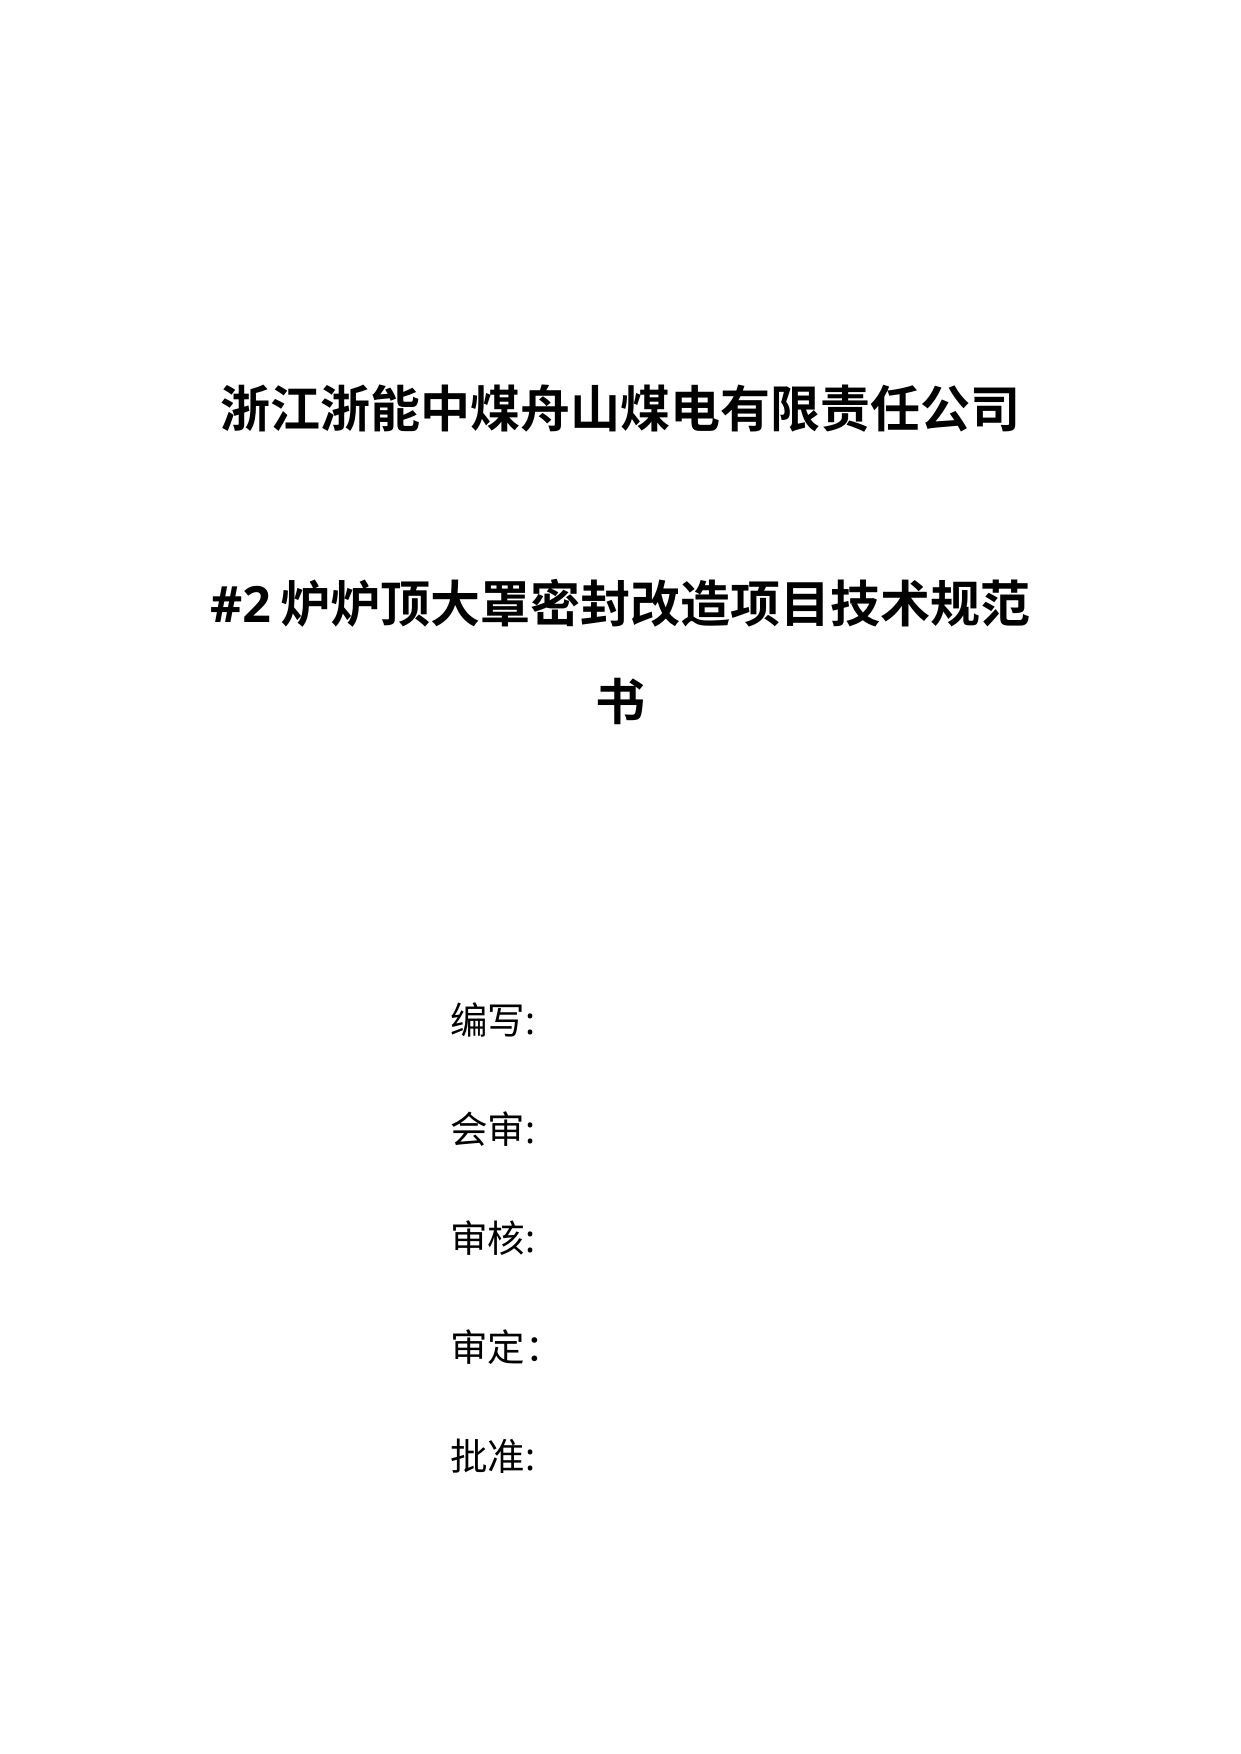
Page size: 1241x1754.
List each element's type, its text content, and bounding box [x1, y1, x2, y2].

text 编写: [187, 991, 1053, 1046]
text 浙江浙能中煤舟山煤电有限责任公司 [187, 357, 1053, 454]
text #2炉炉顶大罩密封改造项目技术规范书 [187, 552, 1053, 747]
text 审核: [187, 1209, 1053, 1264]
text 审定： [187, 1318, 1053, 1372]
text 批准: [187, 1427, 1053, 1481]
text 会审: [187, 1100, 1053, 1155]
